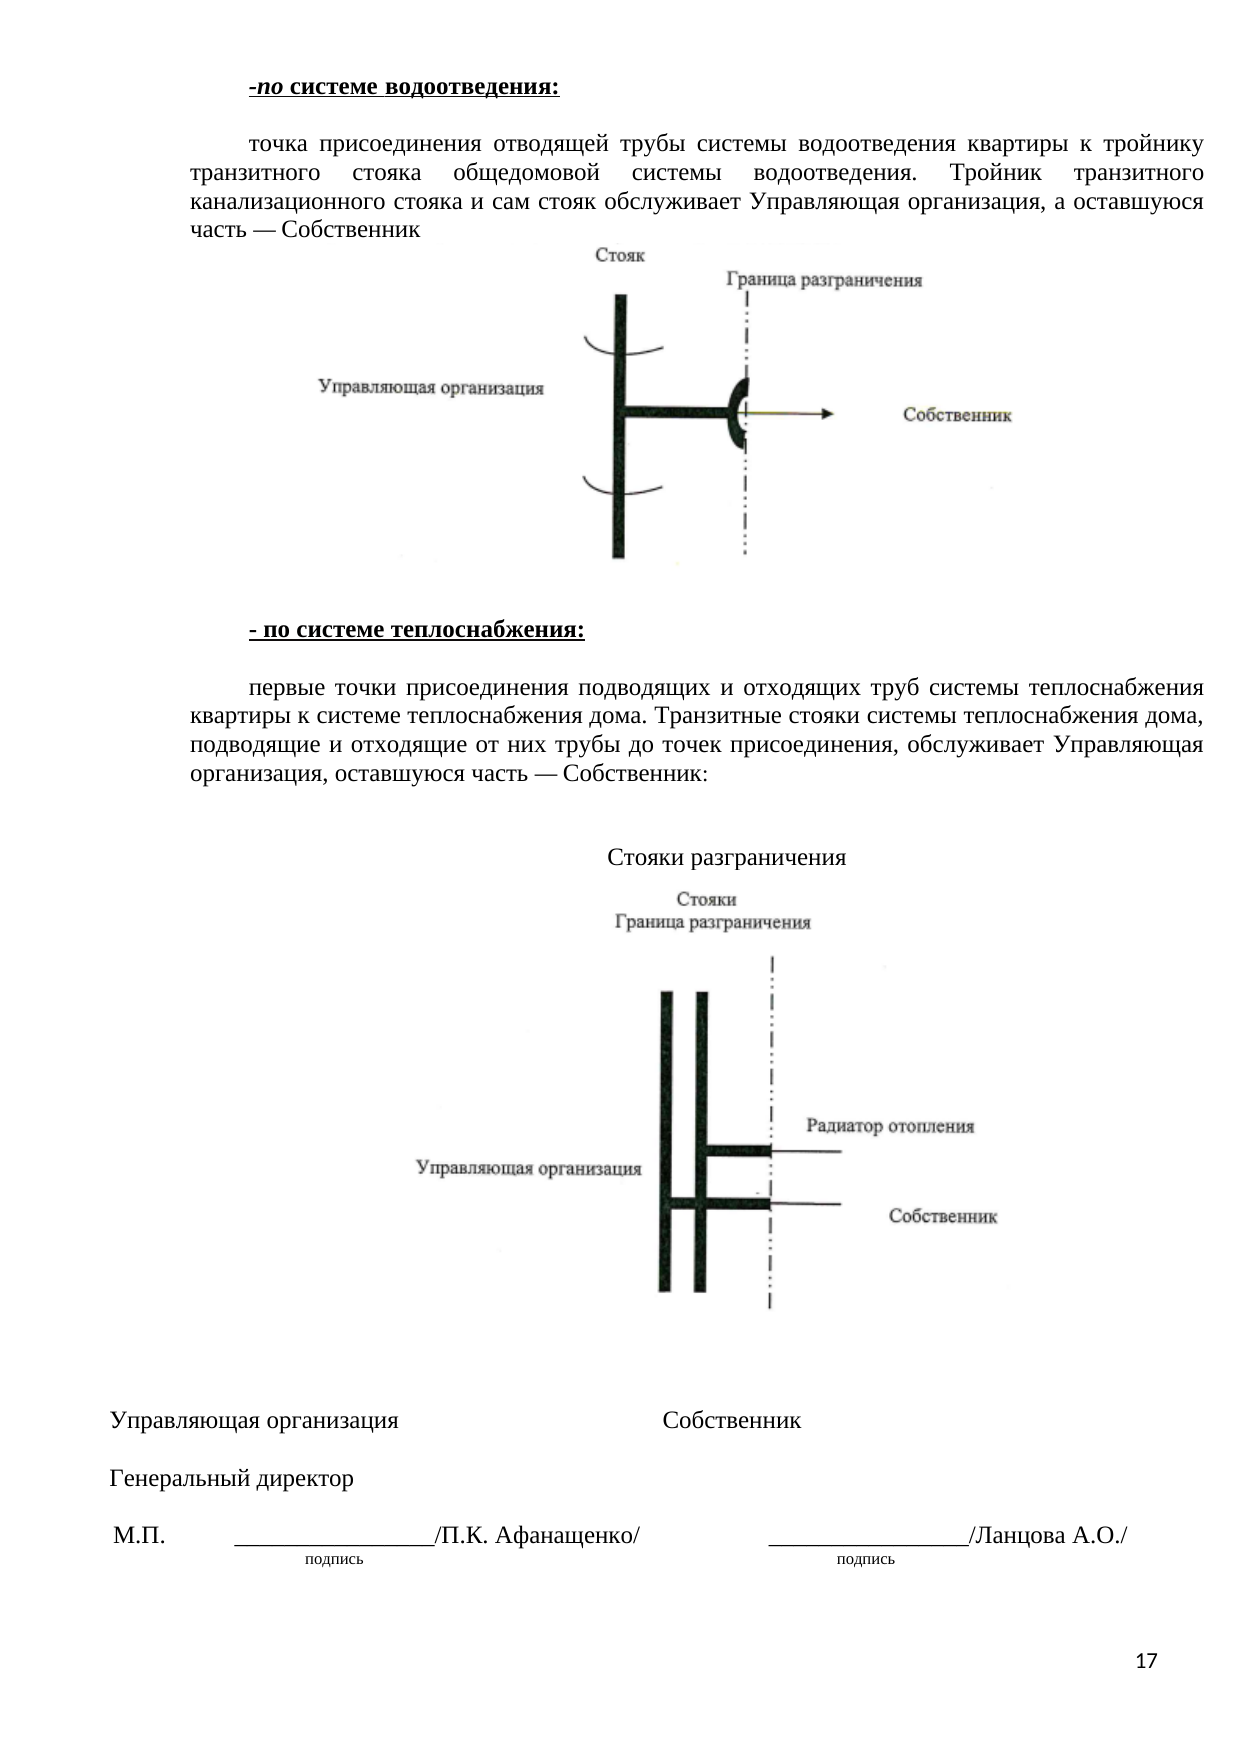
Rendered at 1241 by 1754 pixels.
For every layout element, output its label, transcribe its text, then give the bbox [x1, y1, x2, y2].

list -по системе водоотведения: [190, 71, 1205, 99]
picture [337, 870, 1054, 1351]
list Стояки разграничения [190, 842, 1205, 871]
table_header Управляющая организация Генеральный директор М.П. ________________/П.К. Афанащенко/ подпись [98, 1405, 651, 1568]
picture [248, 243, 1044, 586]
table_header Собственник ________________/Ланцова А.О./ подпись [651, 1405, 1204, 1568]
list точка присоединения отводящей трубы системы водоотведения квартиры к тройнику транзитного стояка общедомовой системы водоотведения. Тройник транзитного канализационного стояка и сам стояк обслуживает Управляющая организация, а оставшуюся часть — Собственник [190, 128, 1205, 243]
list первые точки присоединения подводящих и отходящих труб системы теплоснабжения квартиры к системе теплоснабжения дома. Транзитные стояки системы теплоснабжения дома, подводящие и отходящие от них трубы до точек присоединения, обслуживает Управляющая организация, оставшуюся часть — Собственник: [190, 672, 1205, 787]
list - по системе теплоснабжения: [190, 614, 1205, 643]
